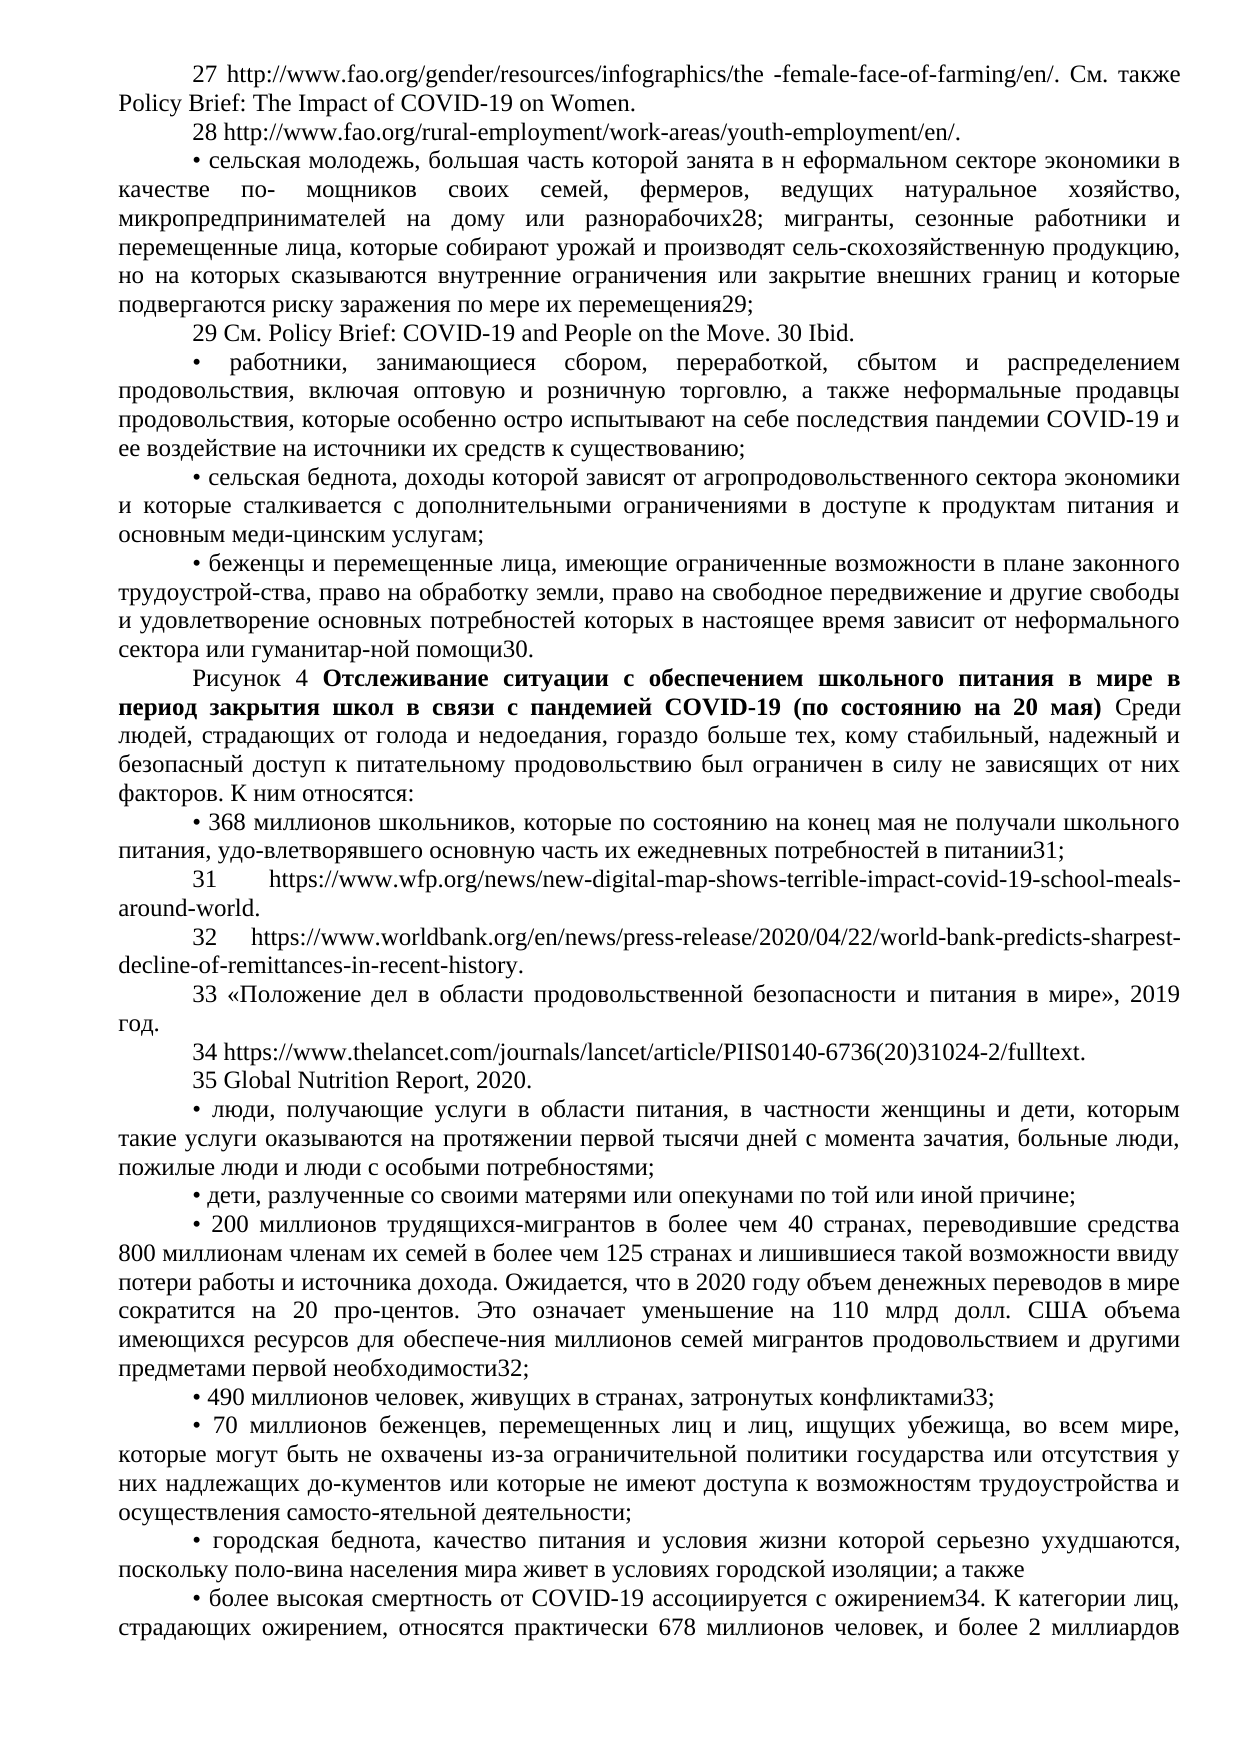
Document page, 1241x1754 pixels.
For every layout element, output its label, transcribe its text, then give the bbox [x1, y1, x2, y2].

text • сельская молодежь, большая часть которой занята в н еформальном секторе экономики в качестве по- мощников своих семей, фермеров, ведущих натуральное хозяйство, микропредпринимателей на дому или разнорабочих28; мигранты, сезонные работники и перемещенные лица, которые собирают урожай и производят сель-скохозяйственную продукцию, но на которых сказываются внутренние ограничения или закрытие внешних границ и которые подвергаются риску заражения по мере их перемещения29; [118, 145, 1181, 318]
text • работники, занимающиеся сбором, переработкой, сбытом и распределением продовольствия, включая оптовую и розничную торговлю, а также неформальные продавцы продовольствия, которые особенно остро испытывают на себе последствия пандемии COVID-19 и ее воздействие на источники их средств к существованию; [118, 347, 1181, 462]
text • 70 миллионов беженцев, перемещенных лиц и лиц, ищущих убежища, во всем мире, которые могут быть не охвачены из-за ограничительной политики государства или отсутствия у них надлежащих до-кументов или которые не имеют доступа к возможностям трудоустройства и осуществления самосто-ятельной деятельности; [118, 1410, 1181, 1525]
text 29 См. Policy Brief: COVID-19 and People on the Move. 30 Ibid. [118, 318, 1181, 347]
text • 368 миллионов школьников, которые по состоянию на конец мая не получали школьного питания, удо-влетворявшего основную часть их ежедневных потребностей в питании31; [118, 807, 1181, 864]
text • городская беднота, качество питания и условия жизни которой серьезно ухудшаются, поскольку поло-вина населения мира живет в условиях городской изоляции; а также [118, 1525, 1181, 1583]
text 27 http://www.fao.org/gender/resources/infographics/the -female-face-of-farming/en/. См. также Policy Brief: The Impact of COVID-19 on Women. [118, 59, 1181, 117]
text Рисунок 4 Отслеживание ситуации с обеспечением школьного питания в мире в период закрытия школ в связи с пандемией COVID-19 (по состоянию на 20 мая) Среди людей, страдающих от голода и недоедания, гораздо больше тех, кому стабильный, надежный и безопасный доступ к питательному продовольствию был ограничен в силу не зависящих от них факторов. К ним относятся: [118, 663, 1181, 807]
text • люди, получающие услуги в области питания, в частности женщины и дети, которым такие услуги оказываются на протяжении первой тысячи дней с момента зачатия, больные люди, пожилые люди и люди с особыми потребностями; [118, 1094, 1181, 1180]
text • беженцы и перемещенные лица, имеющие ограниченные возможности в плане законного трудоустрой-ства, право на обработку земли, право на свободное передвижение и другие свободы и удовлетворение основных потребностей которых в настоящее время зависит от неформального сектора или гуманитар-ной помощи30. [118, 548, 1181, 663]
text • 200 миллионов трудящихся-мигрантов в более чем 40 странах, переводившие средства 800 миллионам членам их семей в более чем 125 странах и лишившиеся такой возможности ввиду потери работы и источника дохода. Ожидается, что в 2020 году объем денежных переводов в мире сократится на 20 про-центов. Это означает уменьшение на 110 млрд долл. США объема имеющихся ресурсов для обеспече-ния миллионов семей мигрантов продовольствием и другими предметами первой необходимости32; [118, 1209, 1181, 1382]
text 32 https://www.worldbank.org/en/news/press-release/2020/04/22/world-bank-predicts-sharpest-decline-of-remittances-in-recent-history. [118, 922, 1181, 979]
text • 490 миллионов человек, живущих в странах, затронутых конфликтами33; [118, 1382, 1181, 1410]
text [118, 1583, 1181, 1640]
text 33 «Положение дел в области продовольственной безопасности и питания в мире», 2019 год. [118, 979, 1181, 1037]
text • дети, разлученные со своими матерями или опекунами по той или иной причине; [118, 1180, 1181, 1209]
text 35 Global Nutrition Report, 2020. [118, 1065, 1181, 1094]
text 34 https://www.thelancet.com/journals/lancet/article/PIIS0140-6736(20)31024-2/fulltext. [118, 1037, 1181, 1065]
text • сельская беднота, доходы которой зависят от агропродовольственного сектора экономики и которые сталкивается с дополнительными ограничениями в доступе к продуктам питания и основным меди-цинским услугам; [118, 462, 1181, 548]
text 31 https://www.wfp.org/news/new-digital-map-shows-terrible-impact-covid-19-school-meals-around-world. [118, 864, 1181, 922]
text 28 http://www.fao.org/rural-employment/work-areas/youth-employment/en/. [118, 117, 1181, 145]
